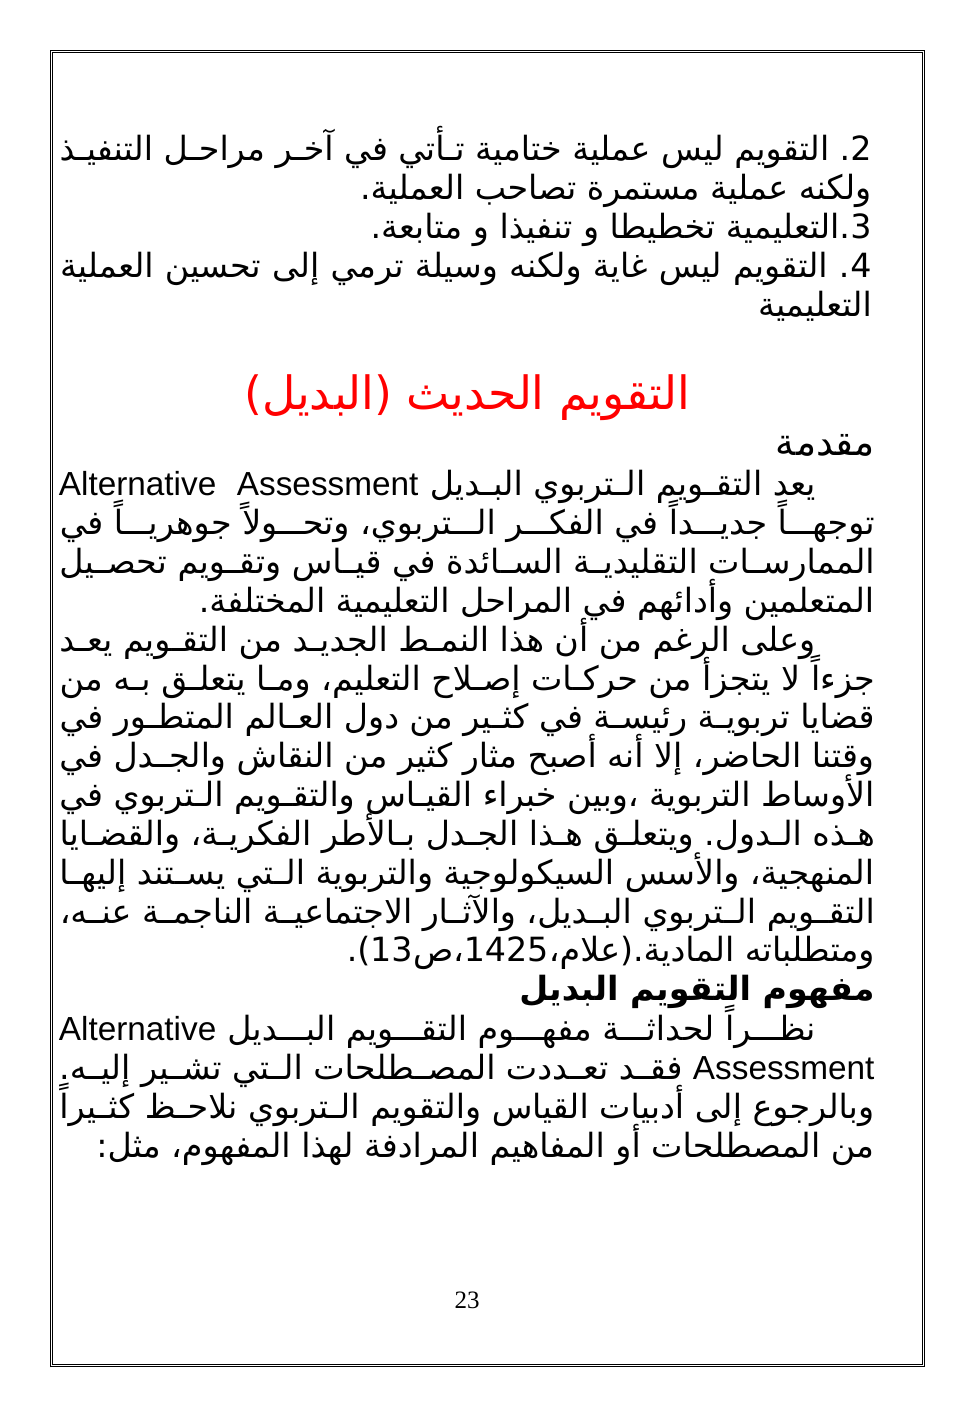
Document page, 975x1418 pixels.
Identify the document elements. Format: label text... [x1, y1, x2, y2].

text نظراً لحداثة مفهوم التقويم البديل Alternative Assessment فقد تعددت المصطلحات التي تشير إليه. وبالرجوع إلى أدبيات القياس والتقويم التربوي نلاحظ كثيراً من المصطلحات أو المفاهيم المرادفة لهذا المفهوم، مثل: [59, 1009, 874, 1165]
text 3.التعليمية تخطيطا و تنفيذا و متابعة. [59, 208, 872, 246]
text 4. التقويم ليس غاية ولكنه وسيلة ترمي إلى تحسين العملية التعليمية [59, 246, 872, 324]
text مقدمة [59, 421, 874, 464]
text مفهوم التقويم البديل [59, 970, 874, 1009]
text التقويم الحديث (البديل) [59, 367, 874, 421]
text يعد التقويم التربوي البديل Alternative Assessment توجهاً جديداً في الفكر التربوي، وتحولاً جوهرياً في الممارسات التقليدية السائدة في قياس وتقويم تحصيل المتعلمين وأدائهم في المراحل التعليمية المختلفة. [59, 464, 874, 620]
text 2. التقويم ليس عملية ختامية تأتي في آخر مراحل التنفيذ ولكنه عملية مستمرة تصاحب العملية. [59, 130, 872, 208]
text وعلى الرغم من أن هذا النمط الجديد من التقويم يعد جزءاً لا يتجزأ من حركات إصلاح التعليم، وما يتعلق به من قضايا تربوية رئيسة في كثير من دول العالم المتطور في وقتنا الحاضر، إلا أنه أصبح مثار كثير من النقاش والجدل في الأوساط التربوية ،وبين خبراء القياس والتقويم التربوي في هذه الدول. ويتعلق هذا الجدل بالأطر الفكرية، والقضايا المنهجية، والأسس السيكولوجية والتربوية التي يستند إليها التقويم التربوي البديل، والآثار الاجتماعية الناجمة عنه، ومتطلباته المادية.(علام،1425،ص13). [59, 620, 874, 970]
